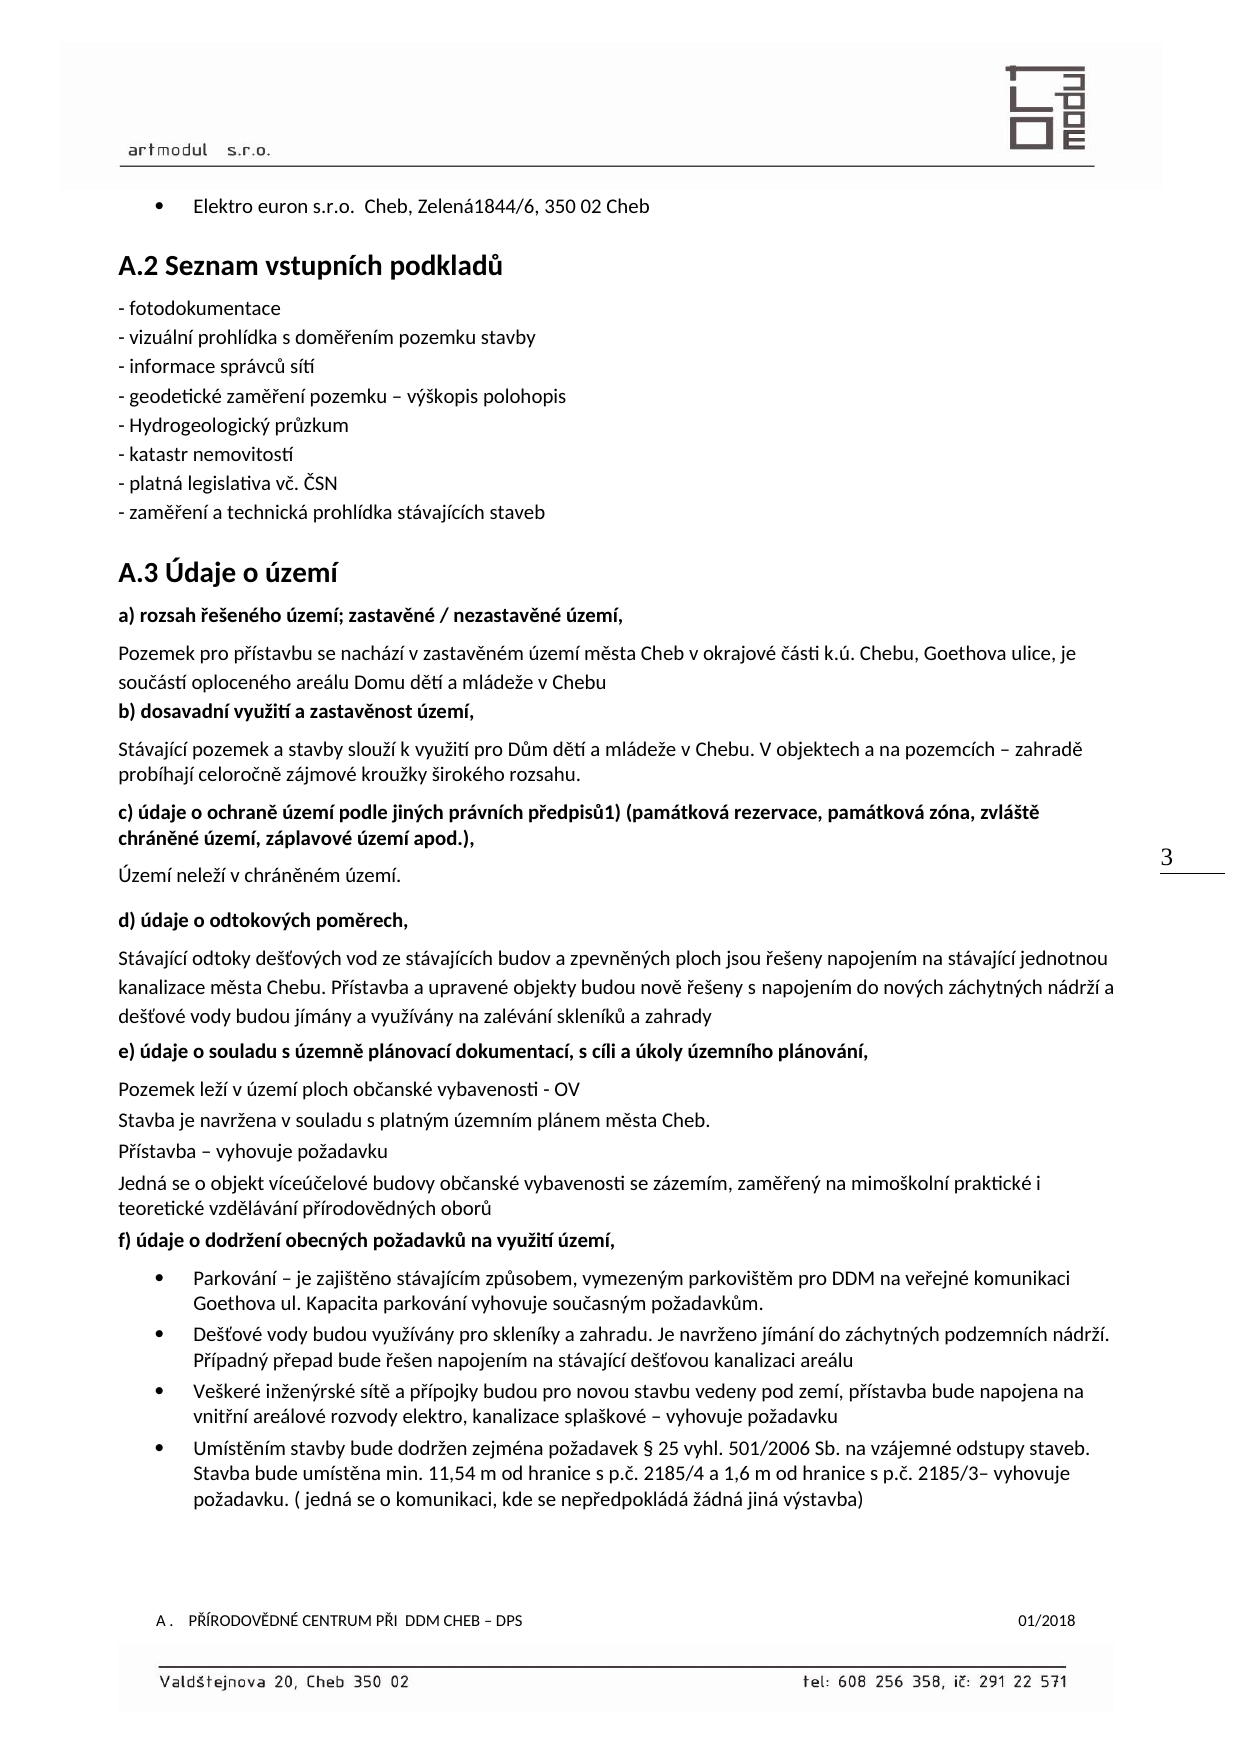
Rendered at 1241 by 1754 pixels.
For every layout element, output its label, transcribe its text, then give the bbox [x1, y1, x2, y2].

text e) údaje o souladu s územně plánovací dokumentací, s cíli a úkoly územního plánování, [118, 1038, 1122, 1063]
text Jedná se o objekt víceúčelové budovy občanské vybavenosti se zázemím, zaměřený na mimoškolní praktické i teoretické vzdělávání přírodovědných oborů [118, 1170, 1122, 1221]
list Veškeré inženýrské sítě a přípojky budou pro novou stavbu vedeny pod zemí, přístavba bude napojena na vnitřní areálové rozvody elektro, kanalizace splaškové – vyhovuje požadavku [156, 1378, 1122, 1429]
text c) údaje o ochraně území podle jiných právních předpisů1) (památková rezervace, památková zóna, zvláště chráněné území, záplavové území apod.), [118, 799, 1122, 850]
text - geodetické zaměření pozemku – výškopis polohopis [118, 383, 1122, 408]
text f) údaje o dodržení obecných požadavků na využití území, [118, 1227, 1122, 1252]
list Dešťové vody budou využívány pro skleníky a zahradu. Je navrženo jímání do záchytných podzemních nádrží. Případný přepad bude řešen napojením na stávající dešťovou kanalizaci areálu [156, 1322, 1122, 1372]
text - katastr nemovitostí [118, 441, 1122, 467]
picture [60, 42, 1163, 190]
text - zaměření a technická prohlídka stávajících staveb [118, 499, 1122, 525]
text Stavba je navržena v souladu s platným územním plánem města Cheb. [118, 1107, 1122, 1133]
text - informace správců sítí [118, 354, 1122, 379]
subtitle A.2 Seznam vstupních podkladů [118, 247, 1122, 283]
list Parkování – je zajištěno stávajícím způsobem, vymezeným parkovištěm pro DDM na veřejné komunikaci Goethova ul. Kapacita parkování vyhovuje současným požadavkům. [156, 1265, 1122, 1316]
subtitle A.3 Údaje o území [118, 554, 1122, 589]
text - fotodokumentace [118, 295, 1122, 321]
text - platná legislativa vč. ČSN [118, 470, 1122, 496]
list Elektro euron s.r.o. Cheb, Zelená1844/6, 350 02 Cheb [156, 174, 1122, 218]
text Stávající pozemek a stavby slouží k využití pro Dům dětí a mládeže v Chebu. V objektech a na pozemcích – zahradě probíhají celoročně zájmové kroužky širokého rozsahu. [118, 736, 1122, 787]
text Pozemek pro přístavbu se nachází v zastavěném území města Cheb v okrajové části k.ú. Chebu, Goethova ulice, je součástí oploceného areálu Domu dětí a mládeže v Chebu [118, 640, 1122, 694]
text - vizuální prohlídka s doměřením pozemku stavby [118, 324, 1122, 350]
text Stávající odtoky dešťových vod ze stávajících budov a zpevněných ploch jsou řešeny napojením na stávající jednotnou kanalizace města Chebu. Přístavba a upravené objekty budou nově řešeny s napojením do nových záchytných nádrží a dešťové vody budou jímány a využívány na zalévání skleníků a zahrady [118, 945, 1122, 1028]
text d) údaje o odtokových poměrech, [118, 907, 1122, 932]
text b) dosavadní využití a zastavěnost území, [118, 698, 1122, 723]
text Přístavba – vyhovuje požadavku [118, 1139, 1122, 1164]
text a) rozsah řešeného území; zastavěné / nezastavěné území, [118, 602, 1122, 627]
text Území neleží v chráněném území. [118, 863, 1122, 888]
text Pozemek leží v území ploch občanské vybavenosti - OV [118, 1076, 1122, 1101]
picture [118, 1643, 1114, 1711]
text - Hydrogeologický průzkum [118, 412, 1122, 437]
list Umístěním stavby bude dodržen zejména požadavek § 25 vyhl. 501/2006 Sb. na vzájemné odstupy staveb. Stavba bude umístěna min. 11,54 m od hranice s p.č. 2185/4 a 1,6 m od hranice s p.č. 2185/3– vyhovuje požadavku. ( jedná se o komunikaci, kde se nepředpokládá žádná jiná výstavba) [156, 1435, 1122, 1511]
